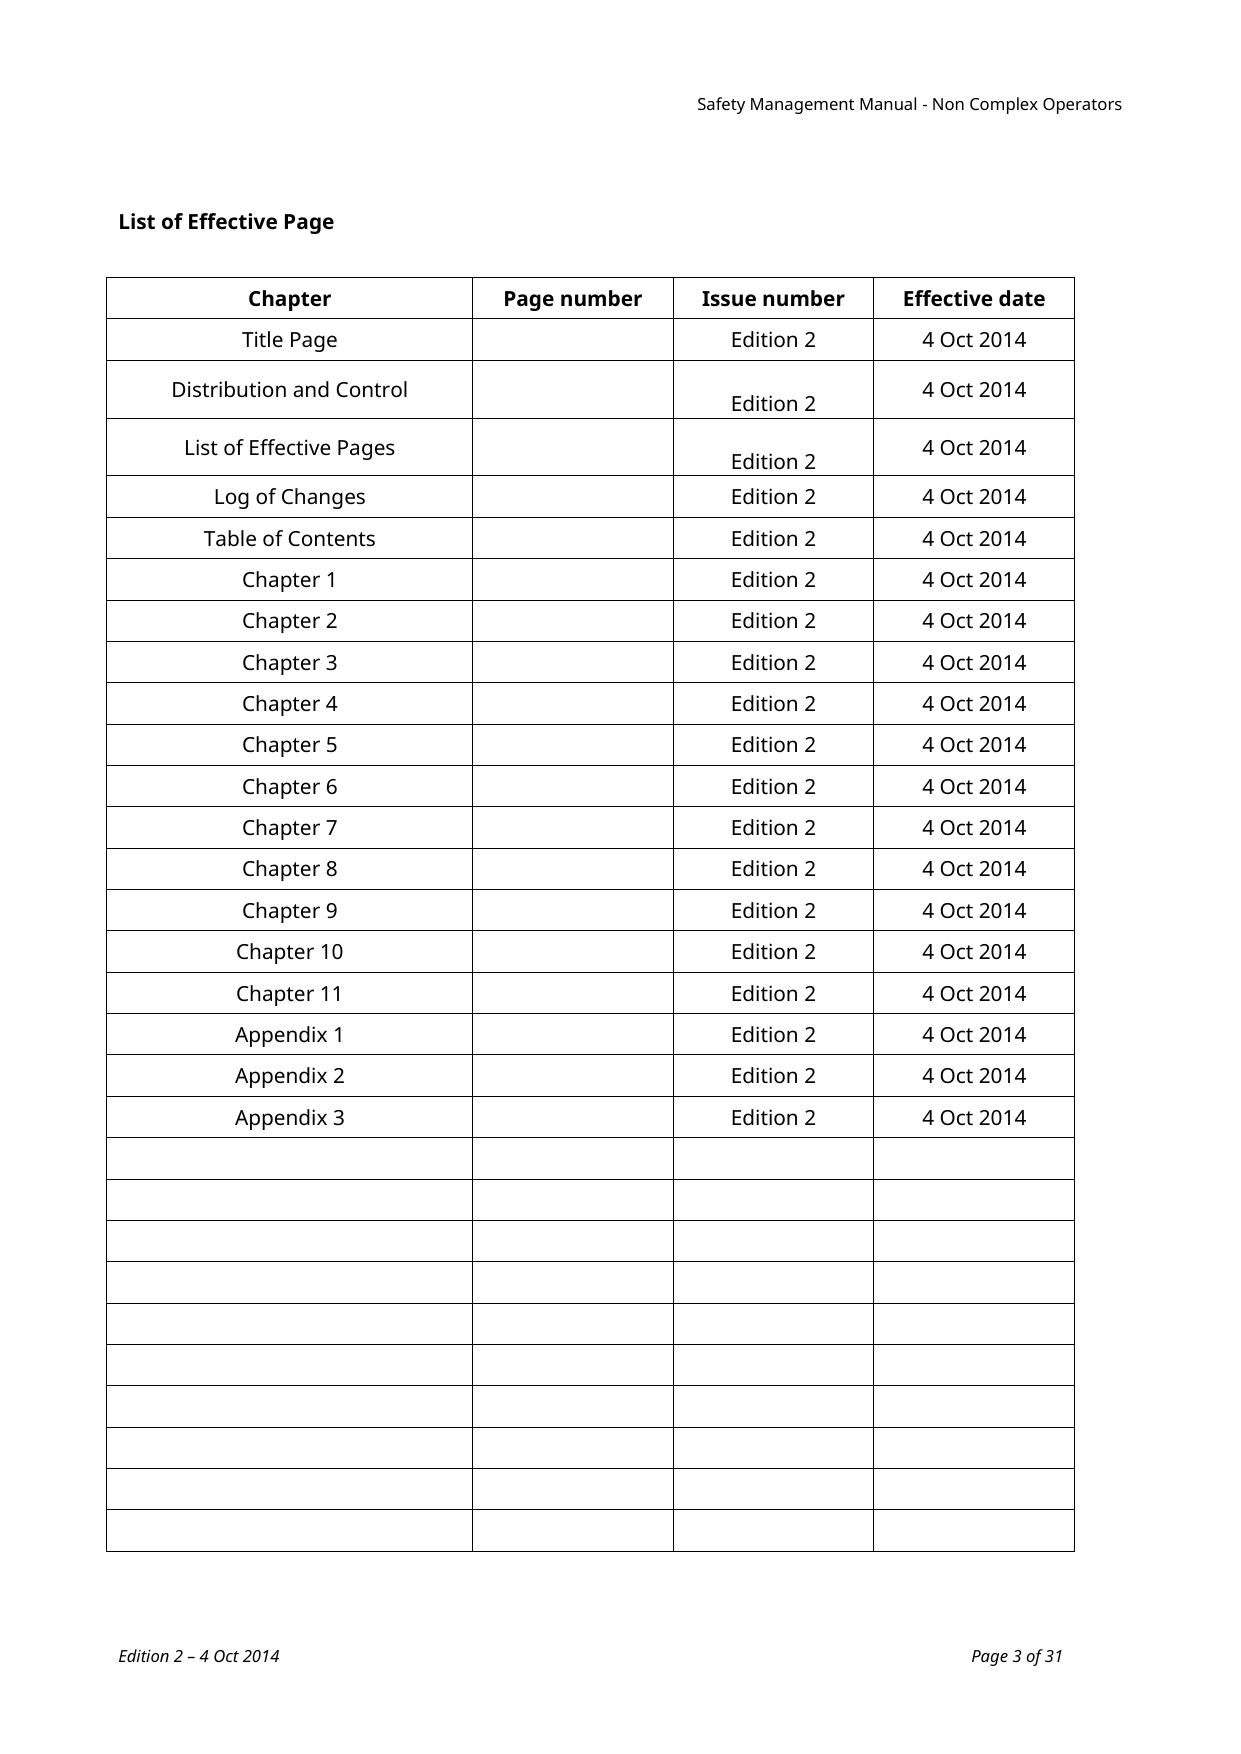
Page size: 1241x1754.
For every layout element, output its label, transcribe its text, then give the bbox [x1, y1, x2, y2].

table_cell Appendix 1 [107, 1014, 472, 1054]
table_cell Log of Changes [107, 476, 472, 517]
table_cell [473, 1262, 673, 1302]
table_cell Edition 2 [674, 601, 873, 641]
table_cell Edition 2 [674, 419, 873, 475]
table_cell Chapter 5 [107, 725, 472, 765]
table_cell Edition 2 [674, 725, 873, 765]
table_cell [107, 1262, 472, 1302]
table_cell [674, 1428, 873, 1468]
table_cell [473, 973, 673, 1013]
table_cell 4 Oct 2014 [874, 559, 1074, 599]
table_cell [874, 1262, 1074, 1302]
table_cell 4 Oct 2014 [874, 319, 1074, 359]
table_cell Chapter 10 [107, 931, 472, 972]
table_cell Edition 2 [674, 1055, 873, 1096]
table_cell [473, 419, 673, 475]
table_cell [874, 1386, 1074, 1427]
table_cell 4 Oct 2014 [874, 931, 1074, 972]
table_cell Edition 2 [674, 559, 873, 599]
table_cell Table of Contents [107, 518, 472, 558]
table_cell Appendix 2 [107, 1055, 472, 1096]
table_cell Edition 2 [674, 1097, 873, 1137]
table_cell Edition 2 [674, 476, 873, 517]
table_cell 4 Oct 2014 [874, 683, 1074, 723]
table_cell Chapter 1 [107, 559, 472, 599]
table_cell [473, 1386, 673, 1427]
table_cell 4 Oct 2014 [874, 890, 1074, 930]
table_cell Chapter 8 [107, 849, 472, 889]
table_header Chapter [107, 278, 472, 318]
table_cell Chapter 9 [107, 890, 472, 930]
table_cell Chapter 3 [107, 642, 472, 682]
table_cell Chapter 4 [107, 683, 472, 723]
table_cell 4 Oct 2014 [874, 476, 1074, 517]
table_cell [473, 1304, 673, 1344]
table_cell [473, 849, 673, 889]
table_cell Edition 2 [674, 1014, 873, 1054]
table_cell Edition 2 [674, 361, 873, 417]
table_cell [874, 1345, 1074, 1385]
table_cell [674, 1262, 873, 1302]
table_cell [473, 361, 673, 417]
table_header Issue number [674, 278, 873, 318]
table_cell [107, 1469, 472, 1509]
table_cell 4 Oct 2014 [874, 419, 1074, 475]
table_cell [473, 1510, 673, 1551]
table_cell [874, 1510, 1074, 1551]
table_header Effective date [874, 278, 1074, 318]
table_cell [473, 890, 673, 930]
table_cell [874, 1138, 1074, 1178]
table_cell [473, 1221, 673, 1261]
table_cell 4 Oct 2014 [874, 601, 1074, 641]
table_cell Chapter 11 [107, 973, 472, 1013]
table_cell Title Page [107, 319, 472, 359]
table_cell Chapter 2 [107, 601, 472, 641]
table_cell [674, 1221, 873, 1261]
table_cell 4 Oct 2014 [874, 1055, 1074, 1096]
table_cell [674, 1345, 873, 1385]
table_cell [473, 601, 673, 641]
table_cell [473, 476, 673, 517]
table_cell Edition 2 [674, 807, 873, 848]
table_cell [874, 1221, 1074, 1261]
table_cell [674, 1304, 873, 1344]
table_cell 4 Oct 2014 [874, 1097, 1074, 1137]
table_cell [473, 559, 673, 599]
table_cell [674, 1469, 873, 1509]
table_cell Edition 2 [674, 973, 873, 1013]
table_cell [473, 1138, 673, 1178]
table_cell [473, 518, 673, 558]
table_cell [674, 1386, 873, 1427]
table_cell [107, 1510, 472, 1551]
table_cell Edition 2 [674, 766, 873, 806]
table_cell 4 Oct 2014 [874, 642, 1074, 682]
table_cell [473, 766, 673, 806]
table_cell Edition 2 [674, 518, 873, 558]
table_cell 4 Oct 2014 [874, 725, 1074, 765]
table_cell 4 Oct 2014 [874, 973, 1074, 1013]
table_cell 4 Oct 2014 [874, 518, 1074, 558]
table_cell [473, 683, 673, 723]
table_cell [473, 1428, 673, 1468]
table_cell [874, 1428, 1074, 1468]
table_cell [674, 1138, 873, 1178]
table_cell [473, 1180, 673, 1220]
table_cell Chapter 6 [107, 766, 472, 806]
table_cell [107, 1304, 472, 1344]
table_cell List of Effective Pages [107, 419, 472, 475]
table_cell [473, 1014, 673, 1054]
table_cell [473, 1469, 673, 1509]
table_cell [674, 1510, 873, 1551]
table_cell [874, 1469, 1074, 1509]
table_cell [473, 1345, 673, 1385]
table_cell Edition 2 [674, 319, 873, 359]
table_cell [473, 319, 673, 359]
table_cell Edition 2 [674, 931, 873, 972]
table_cell 4 Oct 2014 [874, 766, 1074, 806]
table_cell Edition 2 [674, 849, 873, 889]
table_cell [107, 1138, 472, 1178]
table_cell [473, 1055, 673, 1096]
table_cell [874, 1180, 1074, 1220]
subtitle List of Effective Page [118, 207, 1122, 236]
table_cell 4 Oct 2014 [874, 1014, 1074, 1054]
table_cell [473, 931, 673, 972]
table_cell [107, 1221, 472, 1261]
table_cell Chapter 7 [107, 807, 472, 848]
table_cell 4 Oct 2014 [874, 807, 1074, 848]
table_cell Edition 2 [674, 683, 873, 723]
table_cell [107, 1386, 472, 1427]
table_cell 4 Oct 2014 [874, 849, 1074, 889]
table_cell [107, 1180, 472, 1220]
table_cell Distribution and Control [107, 361, 472, 417]
table_cell Appendix 3 [107, 1097, 472, 1137]
table_cell Edition 2 [674, 642, 873, 682]
table_cell [107, 1428, 472, 1468]
table_cell [473, 807, 673, 848]
table_cell [473, 642, 673, 682]
table_header Page number [473, 278, 673, 318]
table_cell [674, 1180, 873, 1220]
table_cell 4 Oct 2014 [874, 361, 1074, 417]
table_cell [107, 1345, 472, 1385]
table_cell [473, 725, 673, 765]
table_cell [473, 1097, 673, 1137]
table_cell [874, 1304, 1074, 1344]
table_cell Edition 2 [674, 890, 873, 930]
